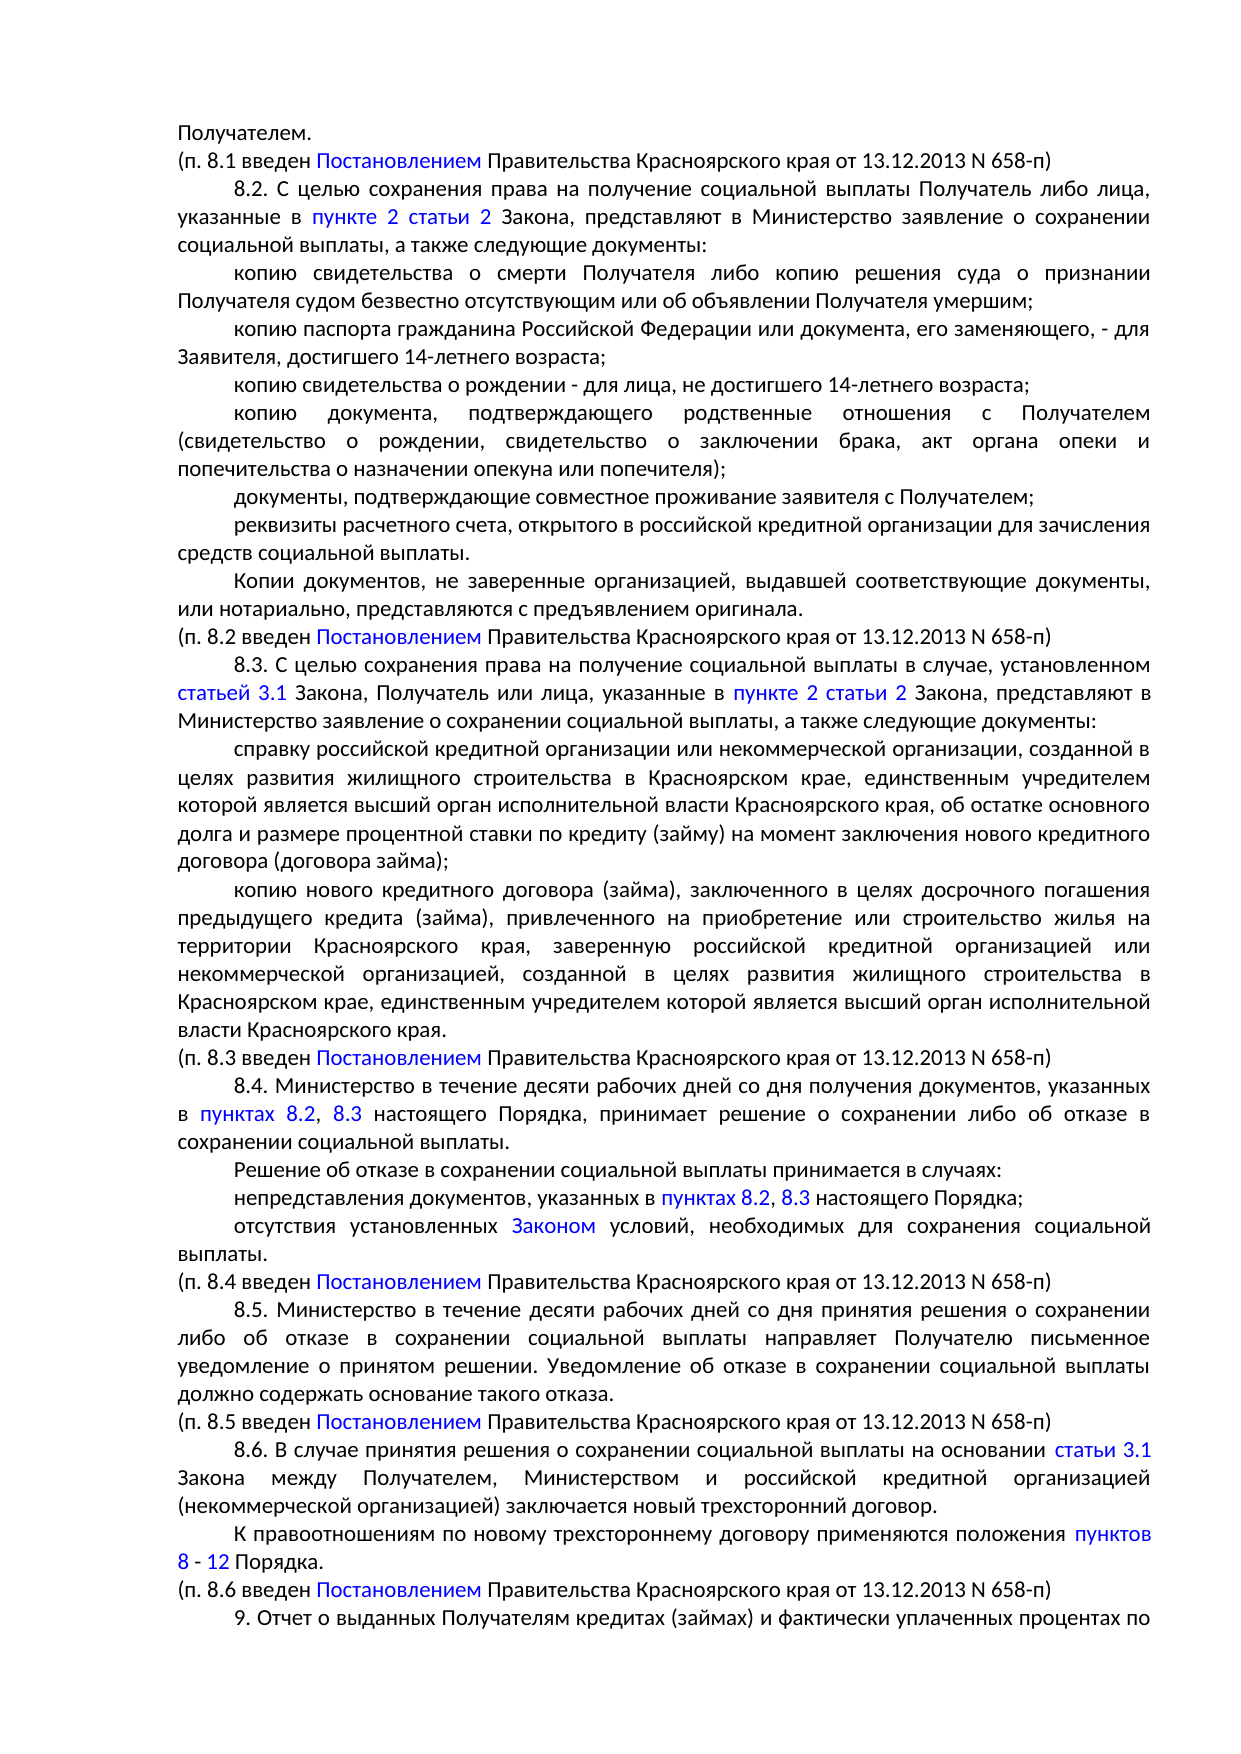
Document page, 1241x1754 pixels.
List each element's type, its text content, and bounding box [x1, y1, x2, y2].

text отсутствия установленных Законом условий, необходимых для сохранения социальной выплаты. [177, 1211, 1152, 1267]
text 8.6. В случае принятия решения о сохранении социальной выплаты на основании статьи 3.1 Закона между Получателем, Министерством и российской кредитной организацией (некоммерческой организацией) заключается новый трехсторонний договор. [177, 1435, 1152, 1519]
text (п. 8.4 введен Постановлением Правительства Красноярского края от 13.12.2013 N 658-п) [177, 1267, 1152, 1295]
text (п. 8.1 введен Постановлением Правительства Красноярского края от 13.12.2013 N 658-п) [177, 146, 1152, 174]
text копию документа, подтверждающего родственные отношения с Получателем (свидетельство о рождении, свидетельство о заключении брака, акт органа опеки и попечительства о назначении опекуна или попечителя); [177, 398, 1152, 482]
text Копии документов, не заверенные организацией, выдавшей соответствующие документы, или нотариально, представляются с предъявлением оригинала. [177, 566, 1152, 622]
text непредставления документов, указанных в пунктах 8.2, 8.3 настоящего Порядка; [177, 1183, 1152, 1211]
text (п. 8.5 введен Постановлением Правительства Красноярского края от 13.12.2013 N 658-п) [177, 1407, 1152, 1435]
text Решение об отказе в сохранении социальной выплаты принимается в случаях: [177, 1155, 1152, 1183]
text 8.4. Министерство в течение десяти рабочих дней со дня получения документов, указанных в пунктах 8.2, 8.3 настоящего Порядка, принимает решение о сохранении либо об отказе в сохранении социальной выплаты. [177, 1071, 1152, 1155]
text реквизиты расчетного счета, открытого в российской кредитной организации для зачисления средств социальной выплаты. [177, 510, 1152, 566]
text (п. 8.6 введен Постановлением Правительства Красноярского края от 13.12.2013 N 658-п) [177, 1575, 1152, 1603]
text копию свидетельства о смерти Получателя либо копию решения суда о признании Получателя судом безвестно отсутствующим или об объявлении Получателя умершим; [177, 258, 1152, 314]
text (п. 8.2 введен Постановлением Правительства Красноярского края от 13.12.2013 N 658-п) [177, 622, 1152, 651]
text копию свидетельства о рождении - для лица, не достигшего 14-летнего возраста; [177, 370, 1152, 398]
text справку российской кредитной организации или некоммерческой организации, созданной в целях развития жилищного строительства в Красноярском крае, единственным учредителем которой является высший орган исполнительной власти Красноярского края, об остатке основного долга и размере процентной ставки по кредиту (займу) на момент заключения нового кредитного договора (договора займа); [177, 734, 1152, 875]
text К правоотношениям по новому трехстороннему договору применяются положения пунктов 8 - 12 Порядка. [177, 1519, 1152, 1575]
text (п. 8.3 введен Постановлением Правительства Красноярского края от 13.12.2013 N 658-п) [177, 1043, 1152, 1071]
text 8.3. С целью сохранения права на получение социальной выплаты в случае, установленном статьей 3.1 Закона, Получатель или лица, указанные в пункте 2 статьи 2 Закона, представляют в Министерство заявление о сохранении социальной выплаты, а также следующие документы: [177, 651, 1152, 734]
text 8.2. С целью сохранения права на получение социальной выплаты Получатель либо лица, указанные в пункте 2 статьи 2 Закона, представляют в Министерство заявление о сохранении социальной выплаты, а также следующие документы: [177, 174, 1152, 258]
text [177, 118, 1152, 146]
text копию нового кредитного договора (займа), заключенного в целях досрочного погашения предыдущего кредита (займа), привлеченного на приобретение или строительство жилья на территории Красноярского края, заверенную российской кредитной организацией или некоммерческой организацией, созданной в целях развития жилищного строительства в Красноярском крае, единственным учредителем которой является высший орган исполнительной власти Красноярского края. [177, 875, 1152, 1043]
text документы, подтверждающие совместное проживание заявителя с Получателем; [177, 482, 1152, 510]
text 8.5. Министерство в течение десяти рабочих дней со дня принятия решения о сохранении либо об отказе в сохранении социальной выплаты направляет Получателю письменное уведомление о принятом решении. Уведомление об отказе в сохранении социальной выплаты должно содержать основание такого отказа. [177, 1295, 1152, 1407]
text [177, 1603, 1152, 1631]
text копию паспорта гражданина Российской Федерации или документа, его заменяющего, - для Заявителя, достигшего 14-летнего возраста; [177, 314, 1152, 370]
